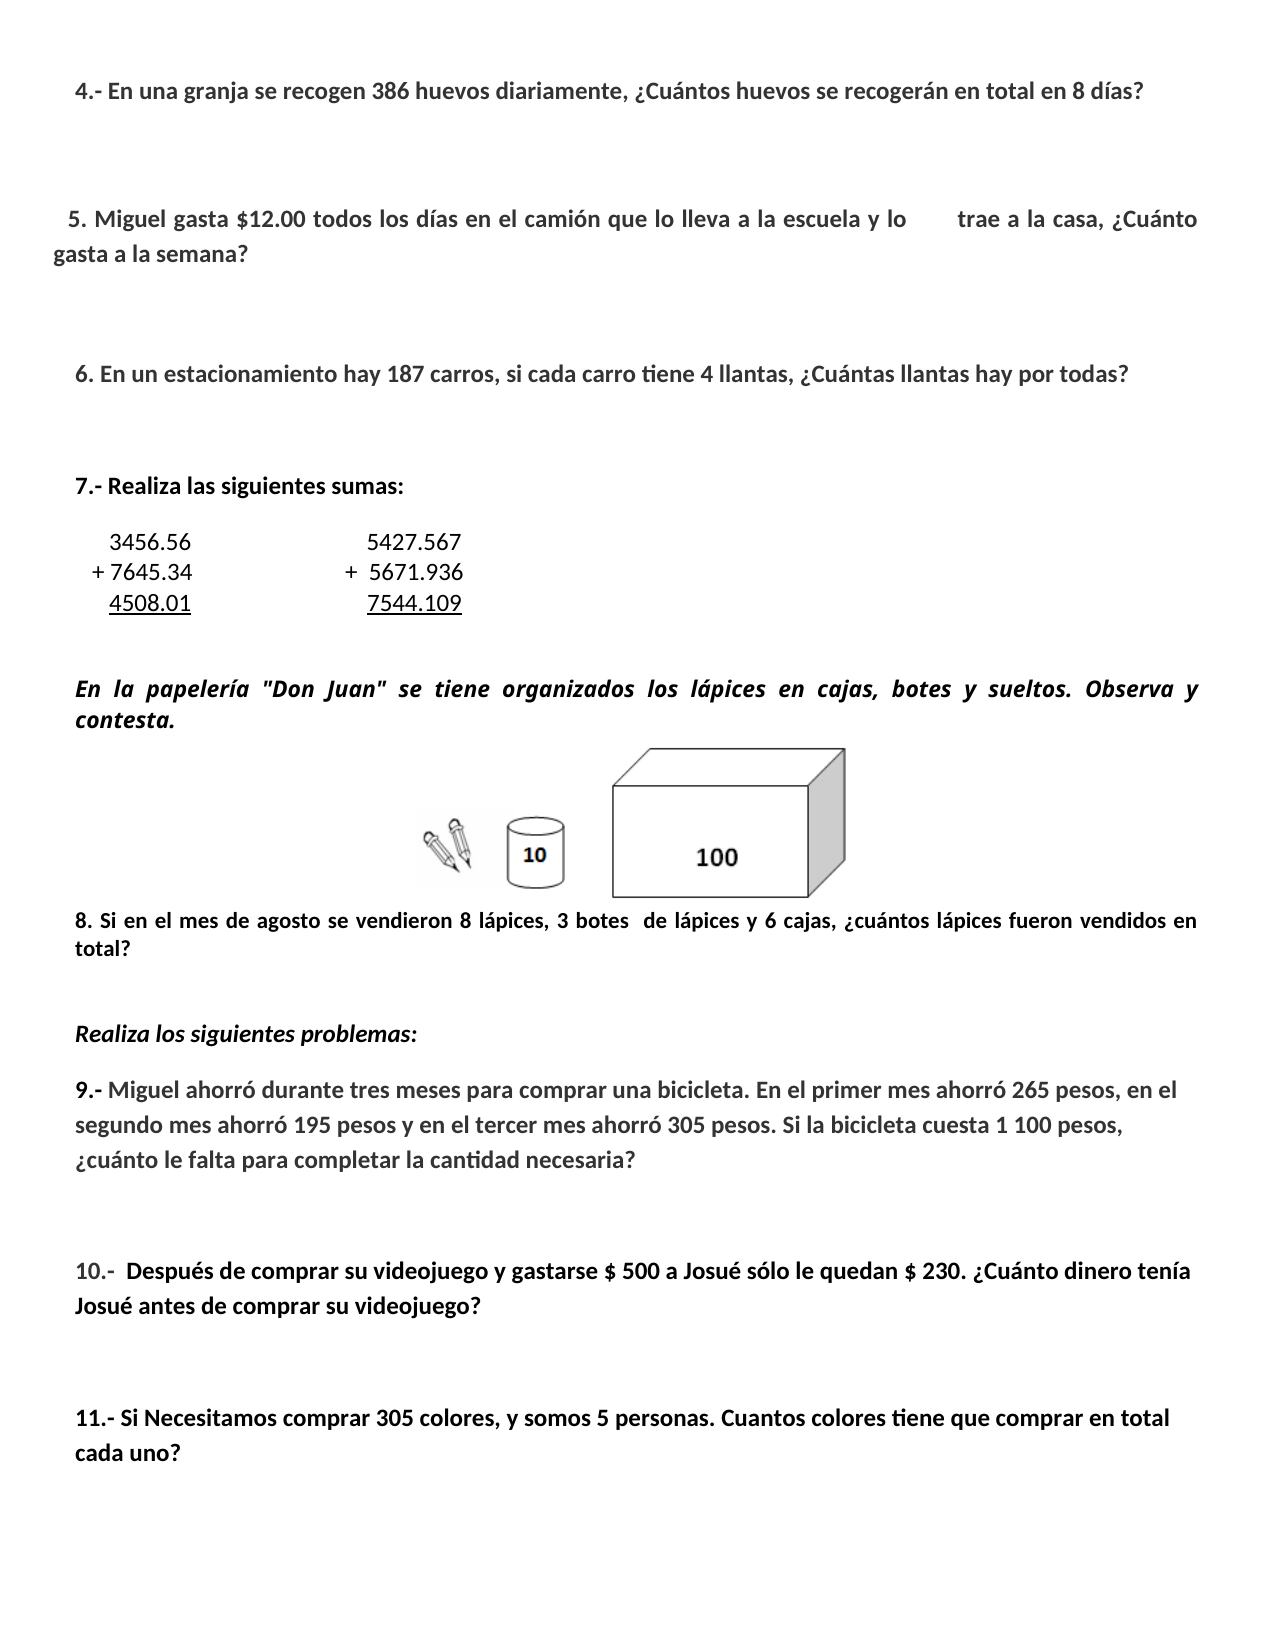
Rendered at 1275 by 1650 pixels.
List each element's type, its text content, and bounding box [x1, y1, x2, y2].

text 6. En un estacionamiento hay 187 carros, si cada carro tiene 4 llantas, ¿Cuántas llantas hay por todas? [75, 358, 1200, 389]
text 4508.01 7544.109 [75, 587, 1200, 617]
text 4.- En una granja se recogen 386 huevos diariamente, ¿Cuántos huevos se recogerán en total en 8 días? [75, 75, 1200, 106]
text En la papelería "Don Juan" se tiene organizados los lápices en cajas, botes y sueltos. Observa y contesta. [75, 673, 1200, 736]
text 5. Miguel gasta $12.00 todos los días en el camión que lo lleva a la escuela y lo trae a la casa, ¿Cuánto gasta a la semana? [53, 203, 1200, 269]
text 8. Si en el mes de agosto se vendieron 8 lápices, 3 botes de lápices y 6 cajas, ¿cuántos lápices fueron vendidos en total? [75, 906, 1200, 962]
picture [416, 735, 859, 906]
text Realiza los siguientes problemas: [75, 1018, 1200, 1048]
text 10.- Después de comprar su videojuego y gastarse $ 500 a Josué sólo le quedan $ 230. ¿Cuánto dinero tenía Josué antes de comprar su videojuego? [75, 1255, 1200, 1321]
text + 7645.34 + 5671.936 [75, 556, 1200, 587]
text 9.- Miguel ahorró durante tres meses para comprar una bicicleta. En el primer mes ahorró 265 pesos, en el segundo mes ahorró 195 pesos y en el tercer mes ahorró 305 pesos. Si la bicicleta cuesta 1 100 pesos, ¿cuánto le falta para completar la cantidad necesaria? [75, 1074, 1200, 1174]
text 7.- Realiza las siguientes sumas: [75, 470, 1200, 501]
text 3456.56 5427.567 [75, 526, 1200, 556]
text 11.- Si Necesitamos comprar 305 colores, y somos 5 personas. Cuantos colores tiene que comprar en total cada uno? [75, 1402, 1200, 1500]
